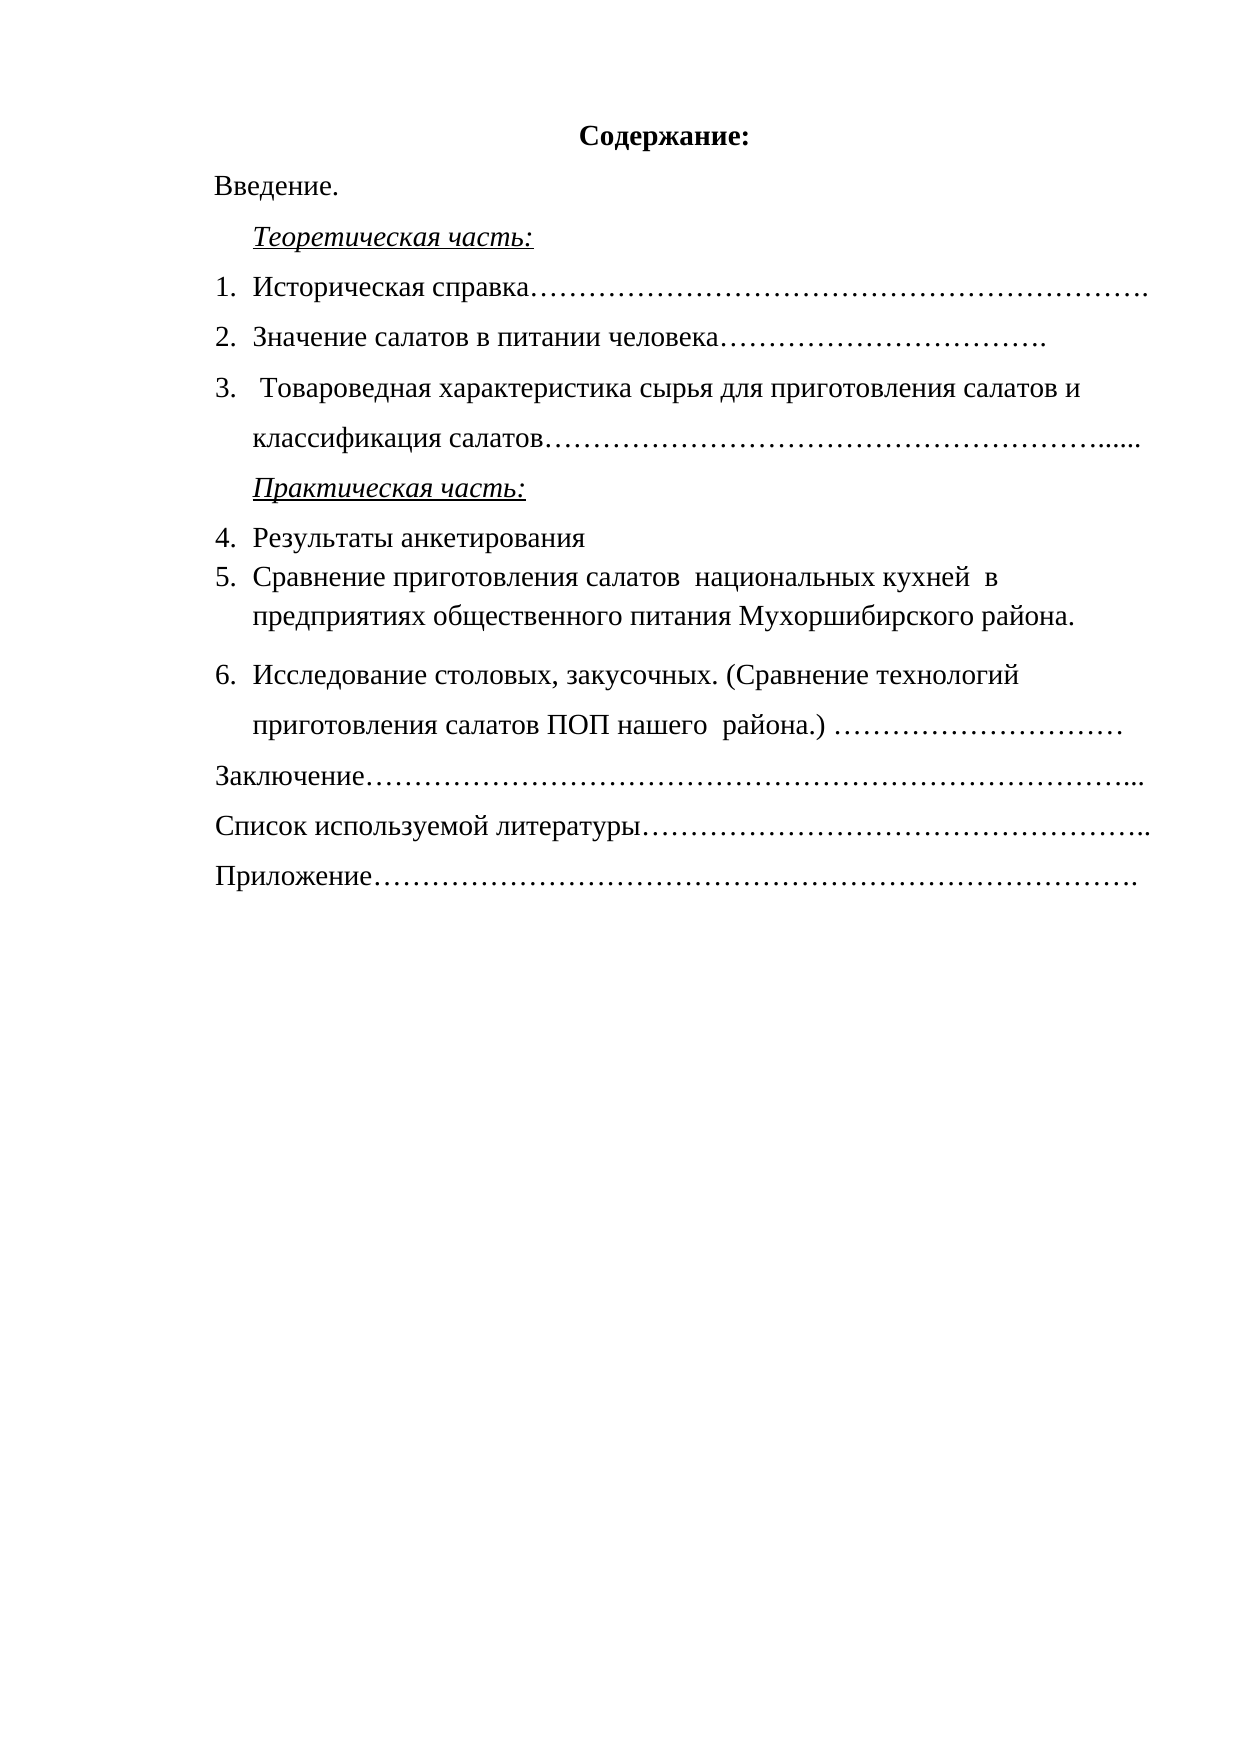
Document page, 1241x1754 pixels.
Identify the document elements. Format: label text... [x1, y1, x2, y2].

text Приложение……………………………………………………………………. [215, 858, 1152, 892]
text Содержание: [177, 118, 1152, 152]
text Список используемой литературы…………………………………………….. [215, 808, 1152, 842]
text Введение. [177, 168, 1152, 202]
list Результаты анкетирования [215, 521, 1152, 554]
list Товароведная характеристика сырья для приготовления салатов и классификация салатов…………………………………………………...... [215, 370, 1152, 453]
text Теоретическая часть: [252, 219, 1152, 252]
list Сравнение приготовления салатов национальных кухней в предприятиях общественного питания Мухоршибирского района. [215, 559, 1152, 631]
list Исследование столовых, закусочных. (Сравнение технологий приготовления салатов ПОП нашего района.) ………………………… [215, 657, 1152, 741]
list Историческая справка………………………………………………………. [215, 269, 1152, 303]
text Практическая часть: [252, 470, 1152, 504]
list Значение салатов в питании человека……………………………. [215, 319, 1152, 353]
text Заключение……………………………………………………………………... [215, 758, 1152, 791]
